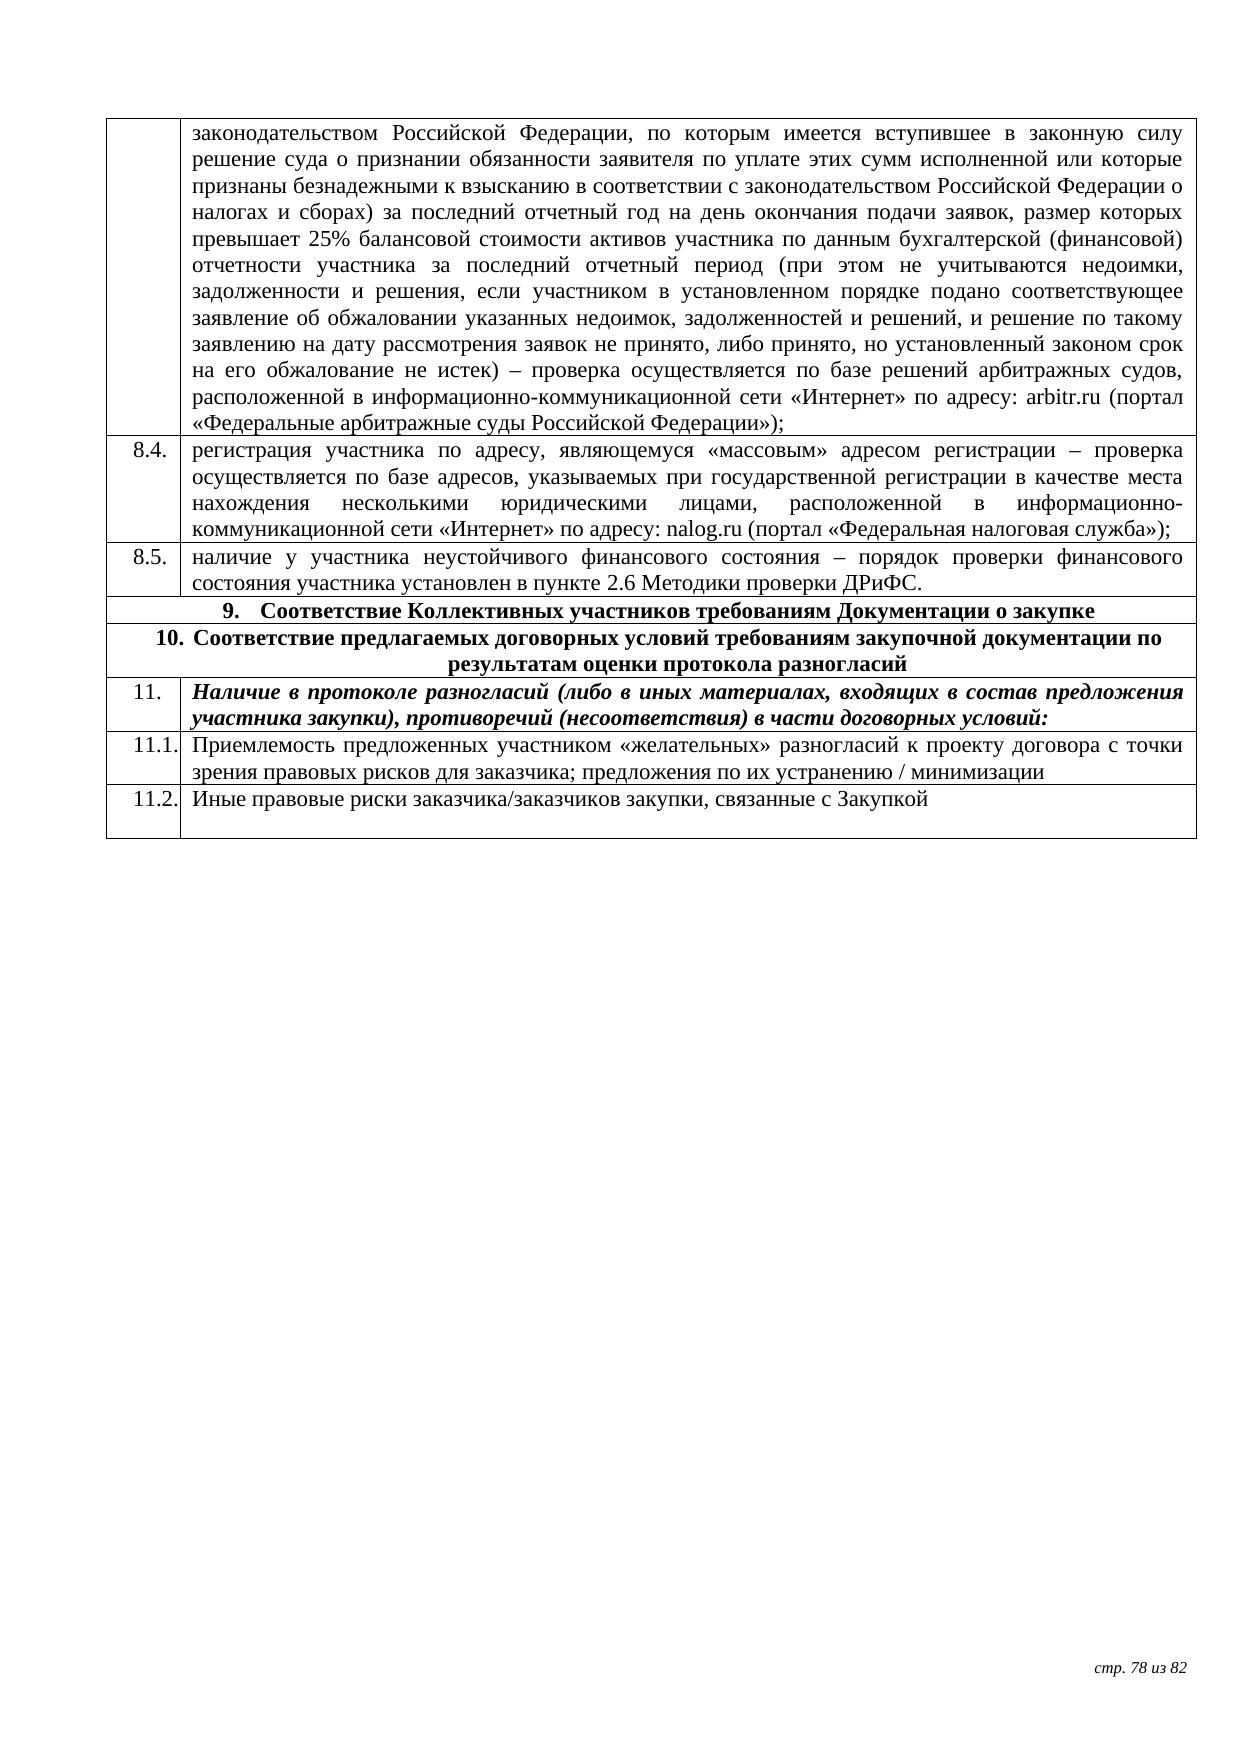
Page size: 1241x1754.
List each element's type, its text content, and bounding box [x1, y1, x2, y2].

table_cell Соответствие предлагаемых договорных условий требованиям закупочной документации по результатам оценки протокола разногласий [107, 624, 1196, 677]
table_cell наличие у участника неустойчивого финансового состояния – порядок проверки финансового состояния участника установлен в пункте 2.6 Методики проверки ДРиФС. [181, 543, 1196, 596]
table_cell Приемлемость предложенных участником «желательных» разногласий к проекту договора с точки зрения правовых рисков для заказчика; предложения по их устранению / минимизации [181, 732, 1196, 784]
table_cell [107, 785, 180, 838]
table_cell [107, 119, 180, 435]
table_cell [107, 732, 180, 784]
table_cell Соответствие Коллективных участников требованиям Документации о закупке [107, 597, 1196, 623]
table_cell регистрация участника по адресу, являющемуся «массовым» адресом регистрации – проверка осуществляется по базе адресов, указываемых при государственной регистрации в качестве места нахождения несколькими юридическими лицами, расположенной в информационно-коммуникационной сети «Интернет» по адресу: nalog.ru (портал «Федеральная налоговая служба»); [181, 436, 1196, 542]
table_cell Наличие в протоколе разногласий (либо в иных материалах, входящих в состав предложения участника закупки), противоречий (несоответствия) в части договорных условий: [181, 678, 1196, 731]
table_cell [181, 119, 1196, 435]
table_cell Иные правовые риски заказчика/заказчиков закупки, связанные с Закупкой [181, 785, 1196, 838]
table_cell [107, 678, 180, 731]
table_cell [107, 436, 180, 542]
table_cell [107, 543, 180, 596]
